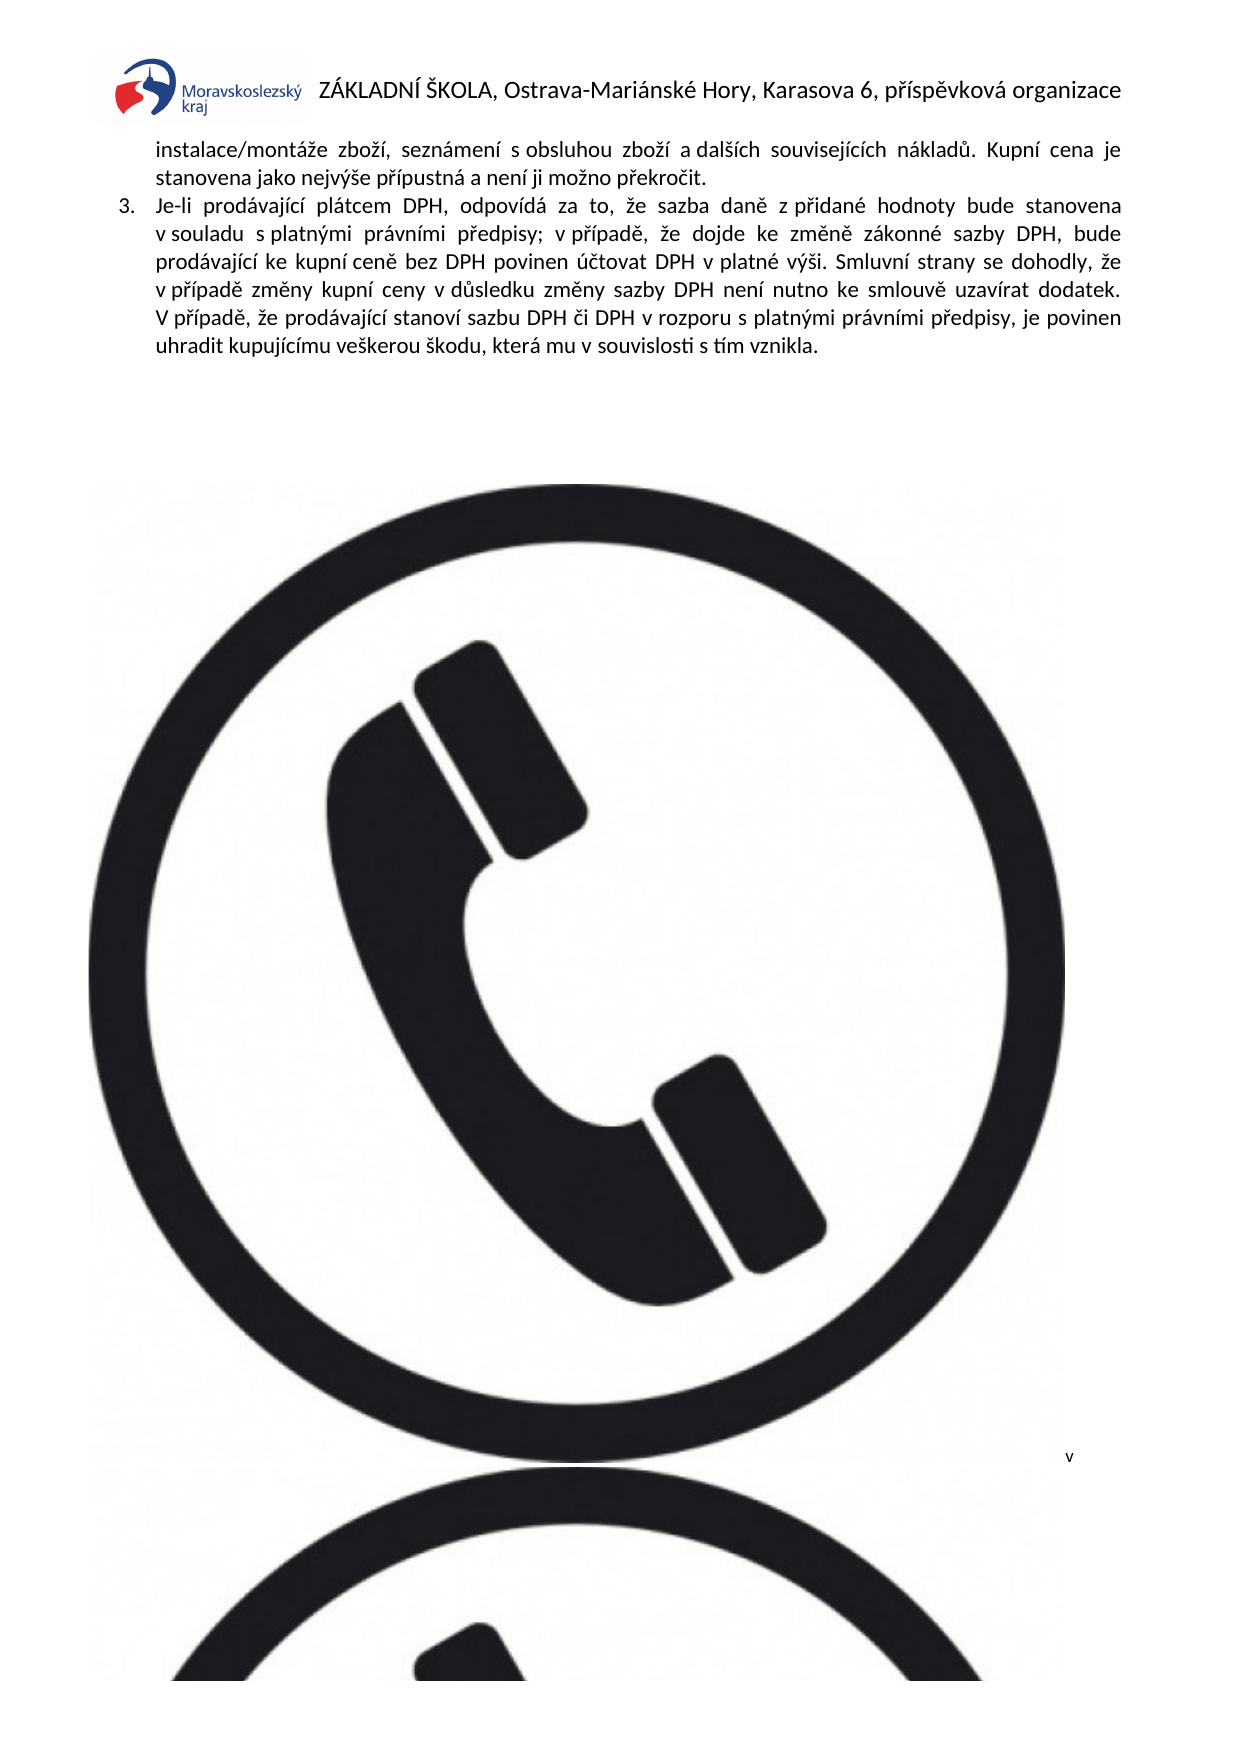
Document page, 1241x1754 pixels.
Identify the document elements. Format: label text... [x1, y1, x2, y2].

picture [88, 1467, 1065, 1681]
list Je-li prodávající plátcem DPH, odpovídá za to, že sazba daně z přidané hodnoty bude stanovena v souladu s platnými právními předpisy; v případě, že dojde ke změně zákonné sazby DPH, bude prodávající ke kupní ceně bez DPH povinen účtovat DPH v platné výši. Smluvní strany se dohodly, že v případě změny kupní ceny v důsledku změny sazby DPH není nutno ke smlouvě uzavírat dodatek. V případě, že prodávající stanoví sazbu DPH či DPH v rozporu s platnými právními předpisy, je povinen uhradit kupujícímu veškerou škodu, která mu v souvislosti s tím vznikla. [118, 191, 1122, 359]
picture [88, 484, 1065, 1463]
list Kupní cena podle odst. 1 tohoto článku smlouvy zahrnuje veškeré náklady prodávajícího spojené se splněním jeho závazků vyplývajících z této smlouvy, tj. cenu zboží včetně dopravného, dokumentace, instalace/montáže zboží, seznámení s obsluhou zboží a dalších souvisejících nákladů. Kupní cena je stanovena jako nejvýše přípustná a není ji možno překročit. [118, 135, 1122, 191]
